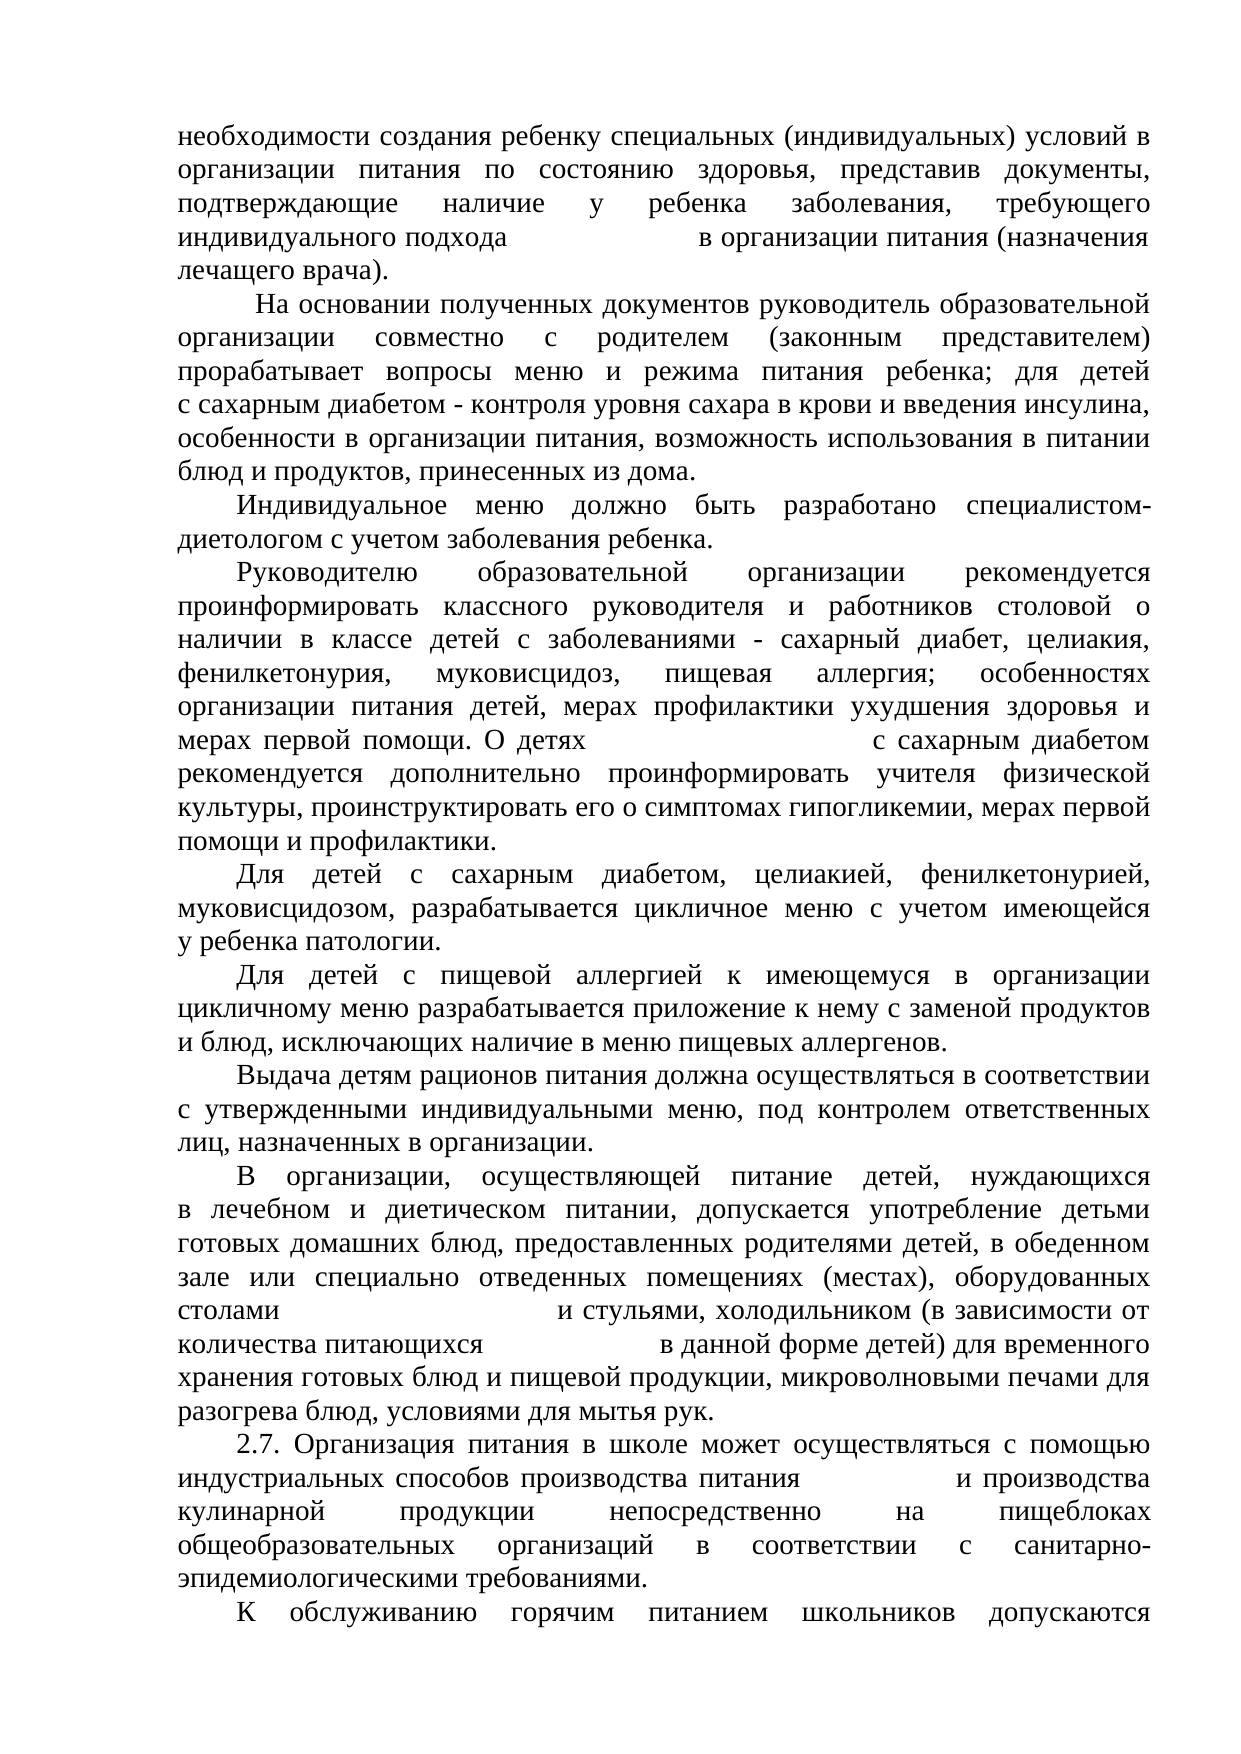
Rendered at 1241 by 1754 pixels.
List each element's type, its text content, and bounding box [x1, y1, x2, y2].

text 2.7. Организация питания в школе может осуществляться с помощью индустриальных способов производства питания и производства кулинарной продукции непосредственно на пищеблоках общеобразовательных организаций в соответствии с санитарно-эпидемиологическими требованиями. [177, 1426, 1152, 1594]
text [177, 118, 1152, 286]
text Для детей с пищевой аллергией к имеющемуся в организации цикличному меню разрабатывается приложение к нему с заменой продуктов и блюд, исключающих наличие в меню пищевых аллергенов. [177, 957, 1152, 1057]
text Руководителю образовательной организации рекомендуется проинформировать классного руководителя и работников столовой о наличии в классе детей с заболеваниями - сахарный диабет, целиакия, фенилкетонурия, муковисцидоз, пищевая аллергия; особенностях организации питания детей, мерах профилактики ухудшения здоровья и мерах первой помощи. О детях с сахарным диабетом рекомендуется дополнительно проинформировать учителя физической культуры, проинструктировать его о симптомах гипогликемии, мерах первой помощи и профилактики. [177, 554, 1152, 856]
text На основании полученных документов руководитель образовательной организации совместно с родителем (законным представителем) прорабатывает вопросы меню и режима питания ребенка; для детей с сахарным диабетом - контроля уровня сахара в крови и введения инсулина, особенности в организации питания, возможность использования в питании блюд и продуктов, принесенных из дома. [177, 286, 1152, 487]
text Индивидуальное меню должно быть разработано специалистом-диетологом с учетом заболевания ребенка. [177, 487, 1152, 554]
text Для детей с сахарным диабетом, целиакией, фенилкетонурией, муковисцидозом, разрабатывается цикличное меню с учетом имеющейся у ребенка патологии. [177, 856, 1152, 957]
text В организации, осуществляющей питание детей, нуждающихся в лечебном и диетическом питании, допускается употребление детьми готовых домашних блюд, предоставленных родителями детей, в обеденном зале или специально отведенных помещениях (местах), оборудованных столами и стульями, холодильником (в зависимости от количества питающихся в данной форме детей) для временного хранения готовых блюд и пищевой продукции, микроволновыми печами для разогрева блюд, условиями для мытья рук. [177, 1158, 1152, 1426]
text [177, 1594, 1152, 1628]
text Выдача детям рационов питания должна осуществляться в соответствии с утвержденными индивидуальными меню, под контролем ответственных лиц, назначенных в организации. [177, 1057, 1152, 1158]
